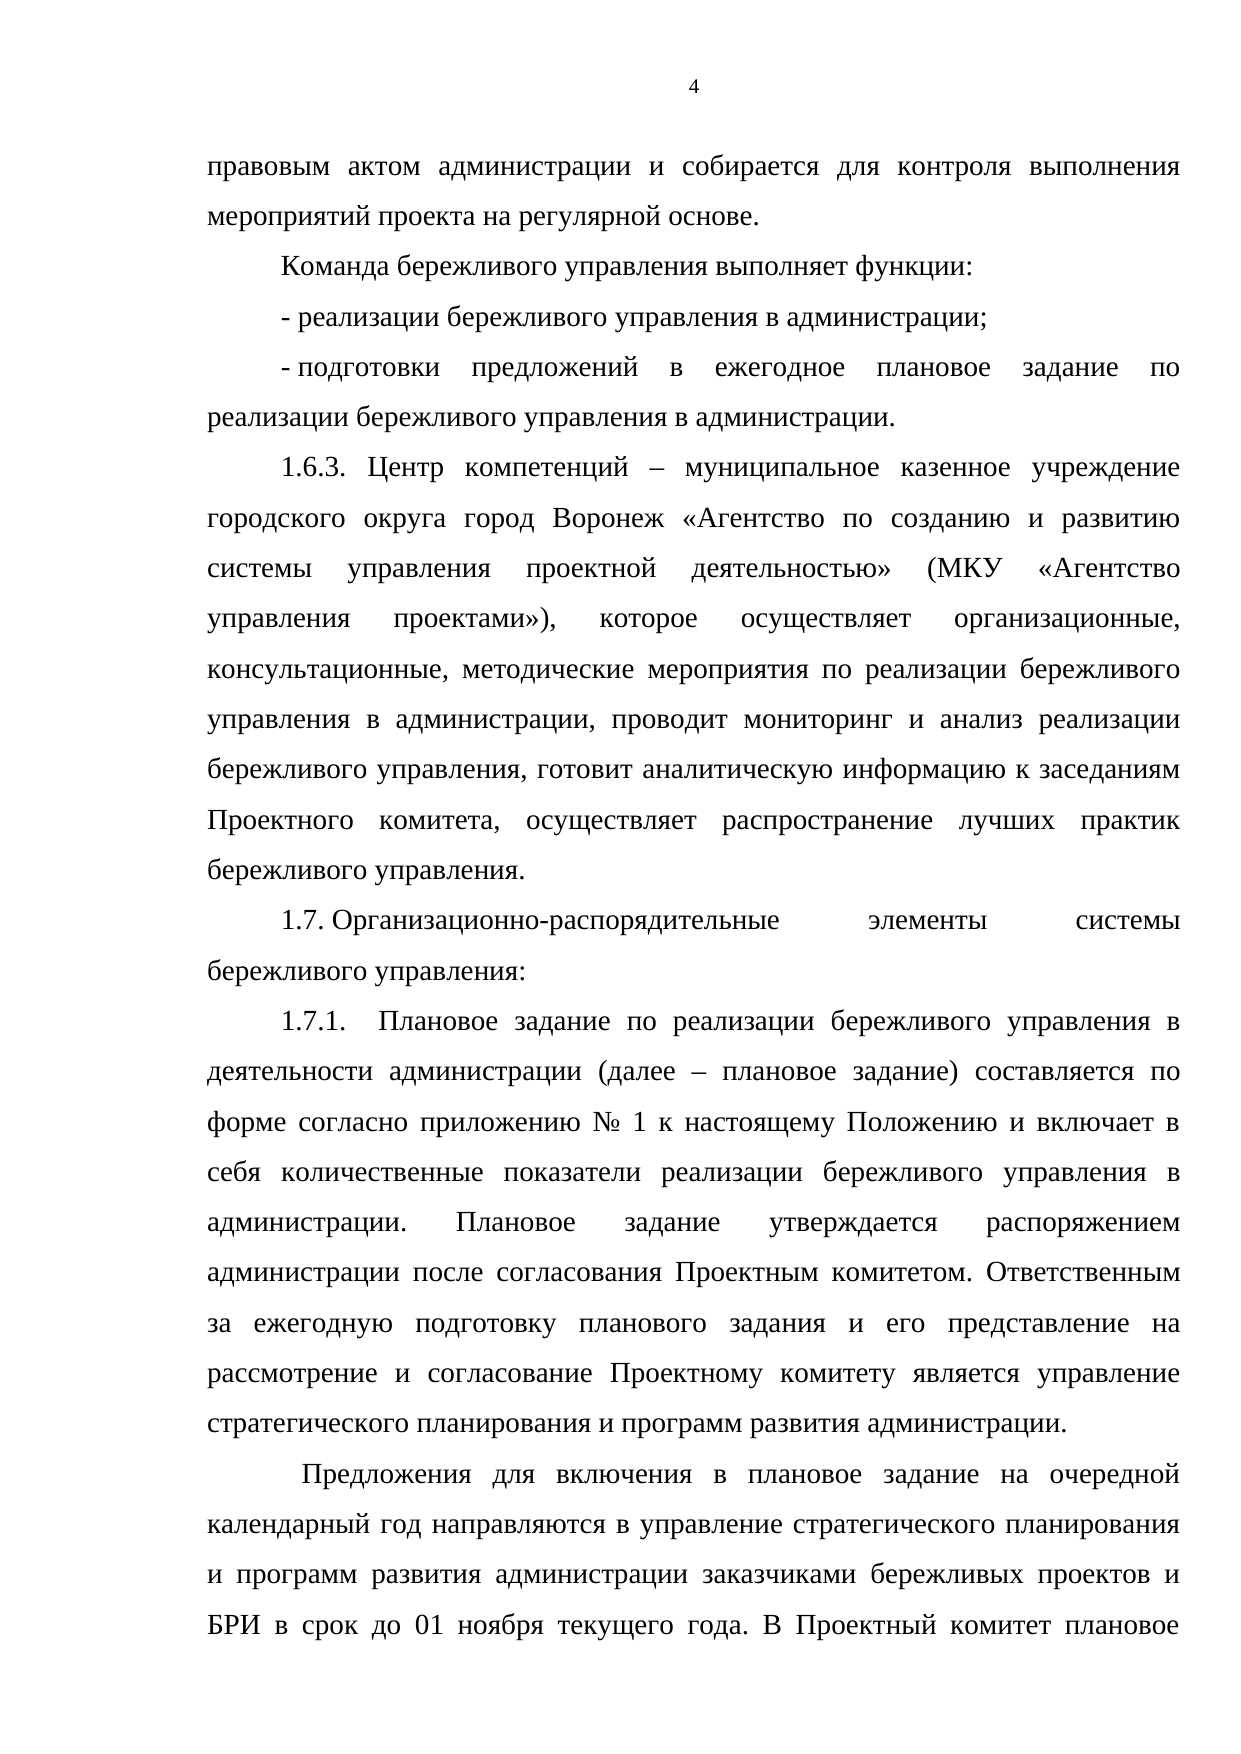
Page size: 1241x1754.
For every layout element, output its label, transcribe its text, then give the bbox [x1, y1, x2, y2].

text 1.7.1. Плановое задание по реализации бережливого управления в деятельности администрации (далее – плановое задание) составляется по форме согласно приложению № 1 к настоящему Положению и включает в себя количественные показатели реализации бережливого управления в администрации. Плановое задание утверждается распоряжением администрации после согласования Проектным комитетом. Ответственным за ежегодную подготовку планового задания и его представление на рассмотрение и согласование Проектному комитету является управление стратегического планирования и программ развития администрации. [207, 1003, 1181, 1439]
text 1.6.3. Центр компетенций – муниципальное казенное учреждение городского округа город Воронеж «Агентство по созданию и развитию системы управления проектной деятельностью» (МКУ «Агентство управления проектами»), которое осуществляет организационные, консультационные, методические мероприятия по реализации бережливого управления в администрации, проводит мониторинг и анализ реализации бережливого управления, готовит аналитическую информацию к заседаниям Проектного комитета, осуществляет распространение лучших практик бережливого управления. [207, 449, 1181, 886]
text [207, 148, 1181, 232]
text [207, 1456, 1181, 1640]
text - реализации бережливого управления в администрации; [207, 299, 1181, 332]
text Команда бережливого управления выполняет функции: [207, 248, 1181, 282]
text - подготовки предложений в ежегодное плановое задание по реализации бережливого управления в администрации. [207, 349, 1181, 433]
text 1.7. Организационно-распорядительные элементы системы бережливого управления: [207, 902, 1181, 986]
